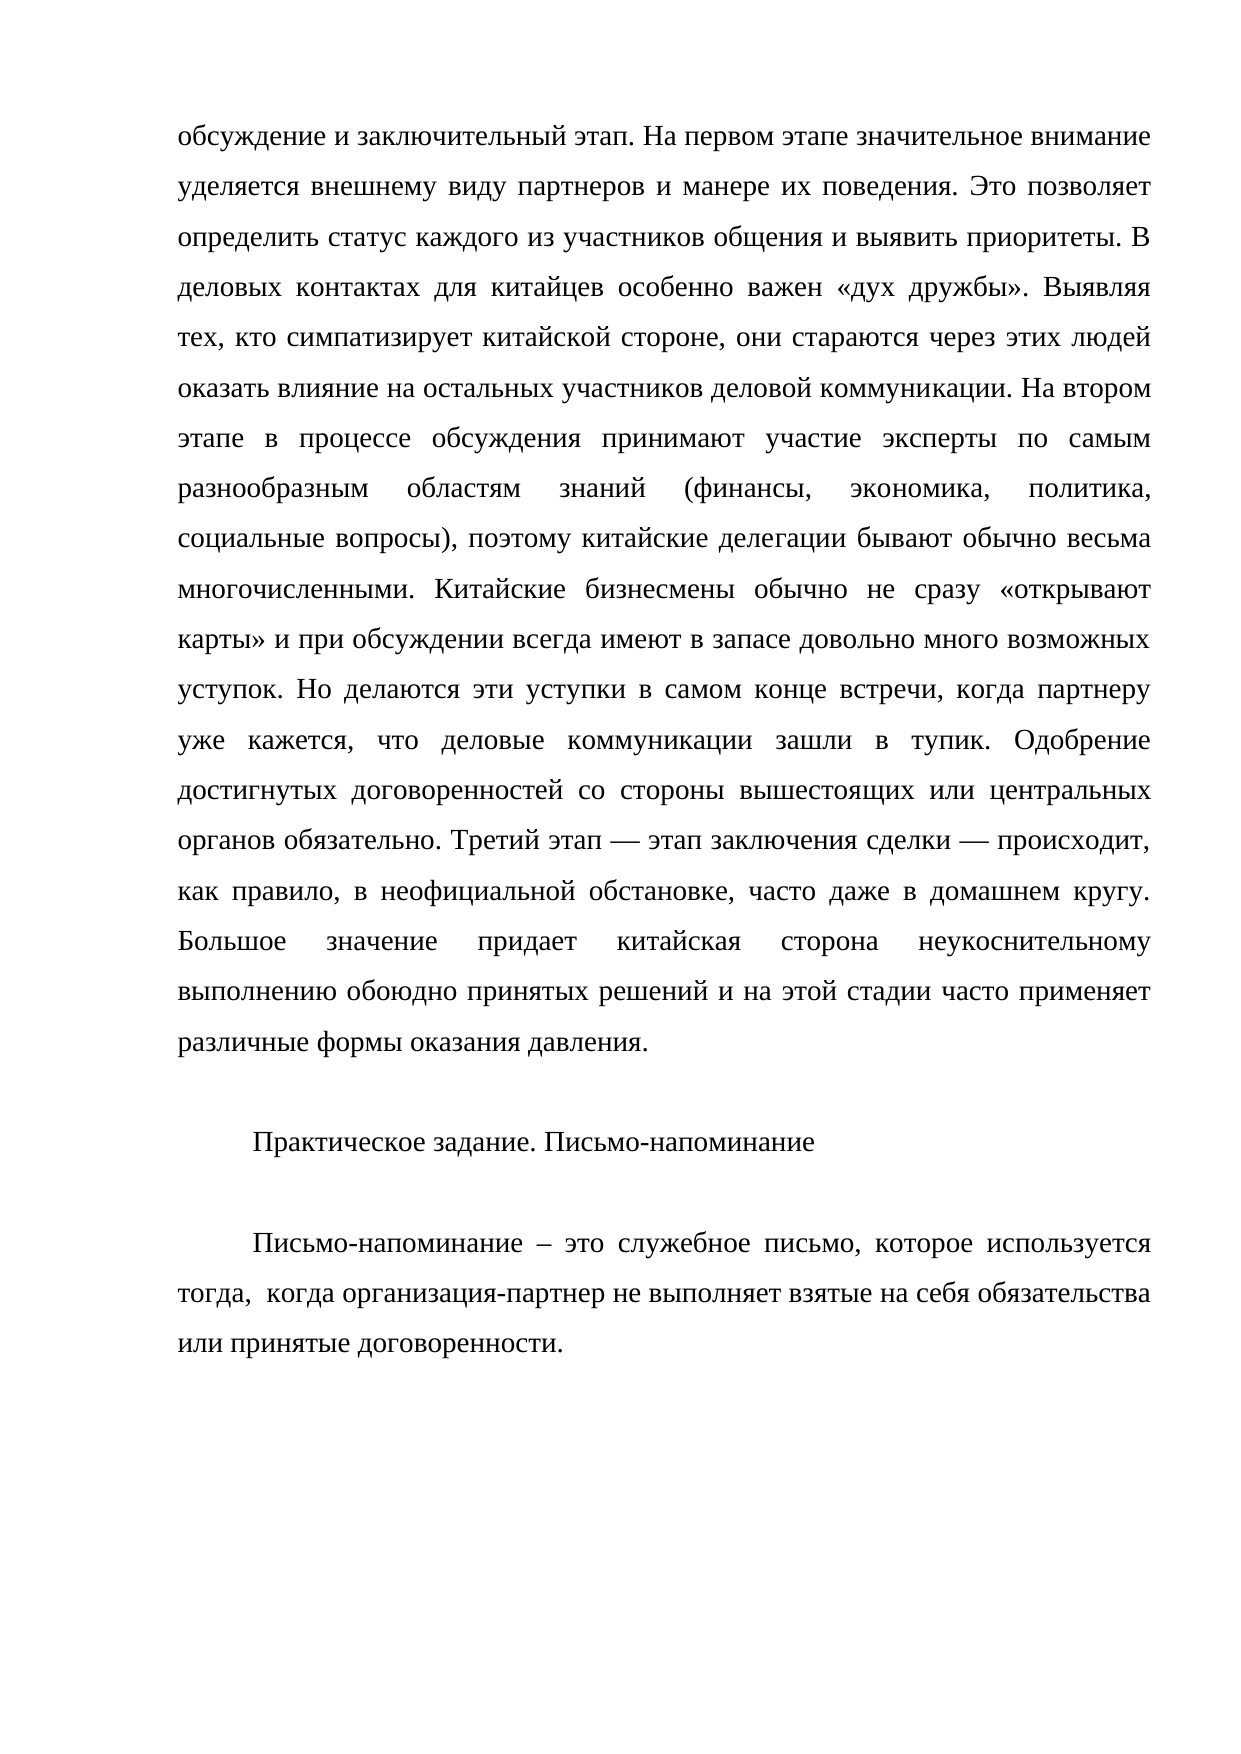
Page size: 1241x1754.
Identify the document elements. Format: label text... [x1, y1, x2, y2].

text Письмо-напоминание – это служебное письмо, которое используется тогда, когда организация-партнер не выполняет взятые на себя обязательства или принятые договоренности. [177, 1225, 1152, 1359]
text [177, 118, 1152, 1057]
text Практическое задание. Письмо-напоминание [177, 1124, 1152, 1158]
